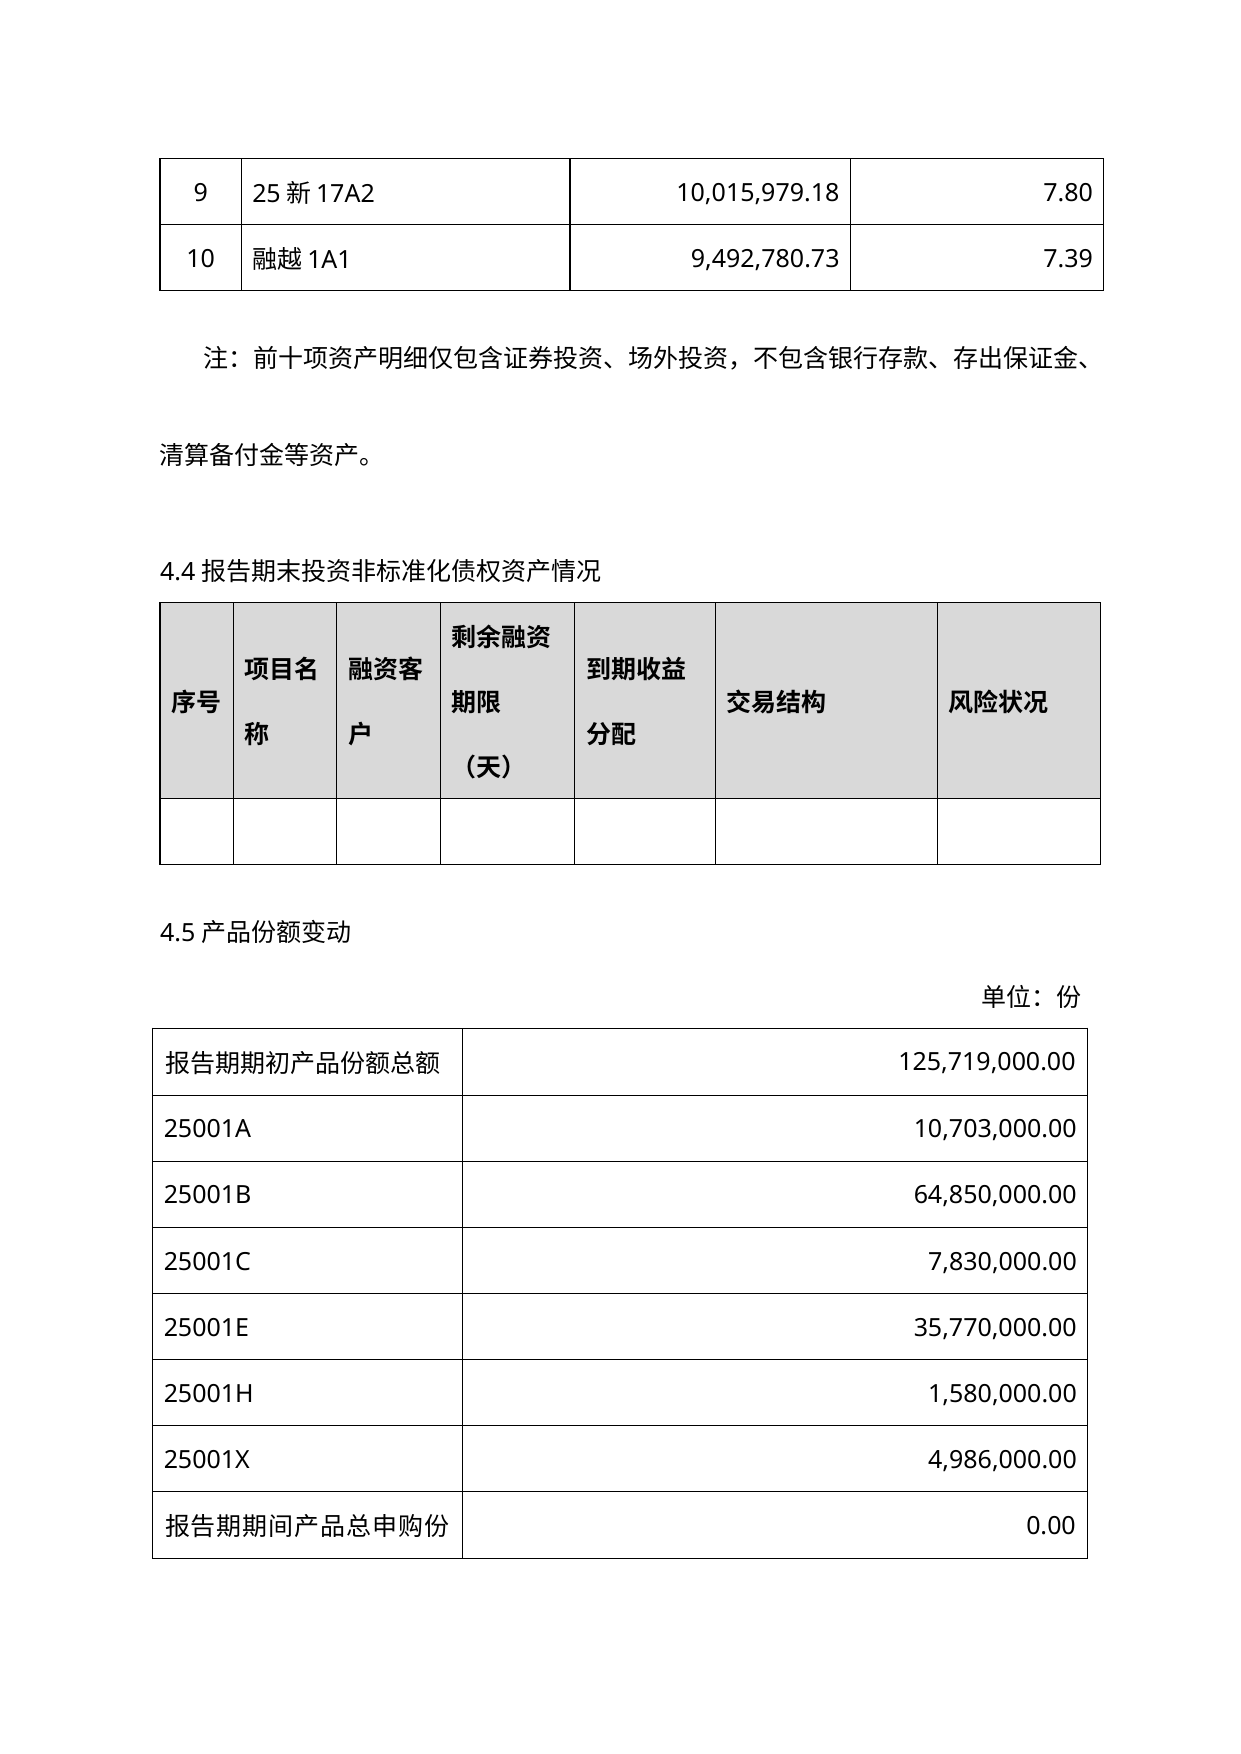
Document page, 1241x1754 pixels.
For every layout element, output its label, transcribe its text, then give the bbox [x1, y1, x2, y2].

table_cell [337, 799, 440, 864]
text 单位：份 [160, 963, 1081, 1028]
table_cell 25001B [153, 1162, 462, 1227]
table_cell 9,492,780.73 [571, 225, 850, 290]
table_cell 报告期期间产品总申购份额 [153, 1492, 462, 1558]
table_cell 25001X [153, 1426, 462, 1491]
table_header 125,719,000.00 [463, 1029, 1087, 1095]
table_header 剩余融资期限（天） [441, 603, 574, 798]
table_header 交易结构 [716, 603, 937, 798]
table_cell [234, 799, 336, 864]
text 4.5 产品份额变动 [160, 898, 1081, 963]
table_header 融资客户 [337, 603, 440, 798]
table_header 报告期期初产品份额总额 [153, 1029, 462, 1095]
table_cell 10 [161, 225, 241, 290]
table_header 到期收益分配 [575, 603, 715, 798]
table_cell [575, 799, 715, 864]
table_cell [161, 799, 233, 864]
table_cell 融越1A1 [242, 225, 569, 290]
table_cell 25001E [153, 1294, 462, 1359]
table_cell 7.39 [851, 225, 1103, 290]
table_header 序号 [161, 603, 233, 798]
table_cell 7,830,000.00 [463, 1228, 1087, 1293]
table_cell 9 [161, 159, 241, 224]
table_cell 1,580,000.00 [463, 1360, 1087, 1425]
table_cell 25001A [153, 1096, 462, 1161]
table_cell [938, 799, 1100, 864]
table_cell [441, 799, 574, 864]
table_cell [716, 799, 937, 864]
table_cell 35,770,000.00 [463, 1294, 1087, 1359]
table_cell 4,986,000.00 [463, 1426, 1087, 1491]
table_cell 25新17A2 [242, 159, 569, 224]
table_cell 7.80 [851, 159, 1103, 224]
table_cell 10,015,979.18 [571, 159, 850, 224]
text 4.4 报告期末投资非标准化债权资产情况 [160, 537, 1081, 602]
table_cell 64,850,000.00 [463, 1162, 1087, 1227]
table_header 风险状况 [938, 603, 1100, 798]
table_cell 25001C [153, 1228, 462, 1293]
text 注：前十项资产明细仅包含证券投资、场外投资，不包含银行存款、存出保证金、清算备付金等资产。 [159, 324, 1092, 486]
table_cell 25001H [153, 1360, 462, 1425]
table_cell 10,703,000.00 [463, 1096, 1087, 1161]
table_header 项目名称 [234, 603, 336, 798]
table_cell 0.00 [463, 1492, 1087, 1558]
